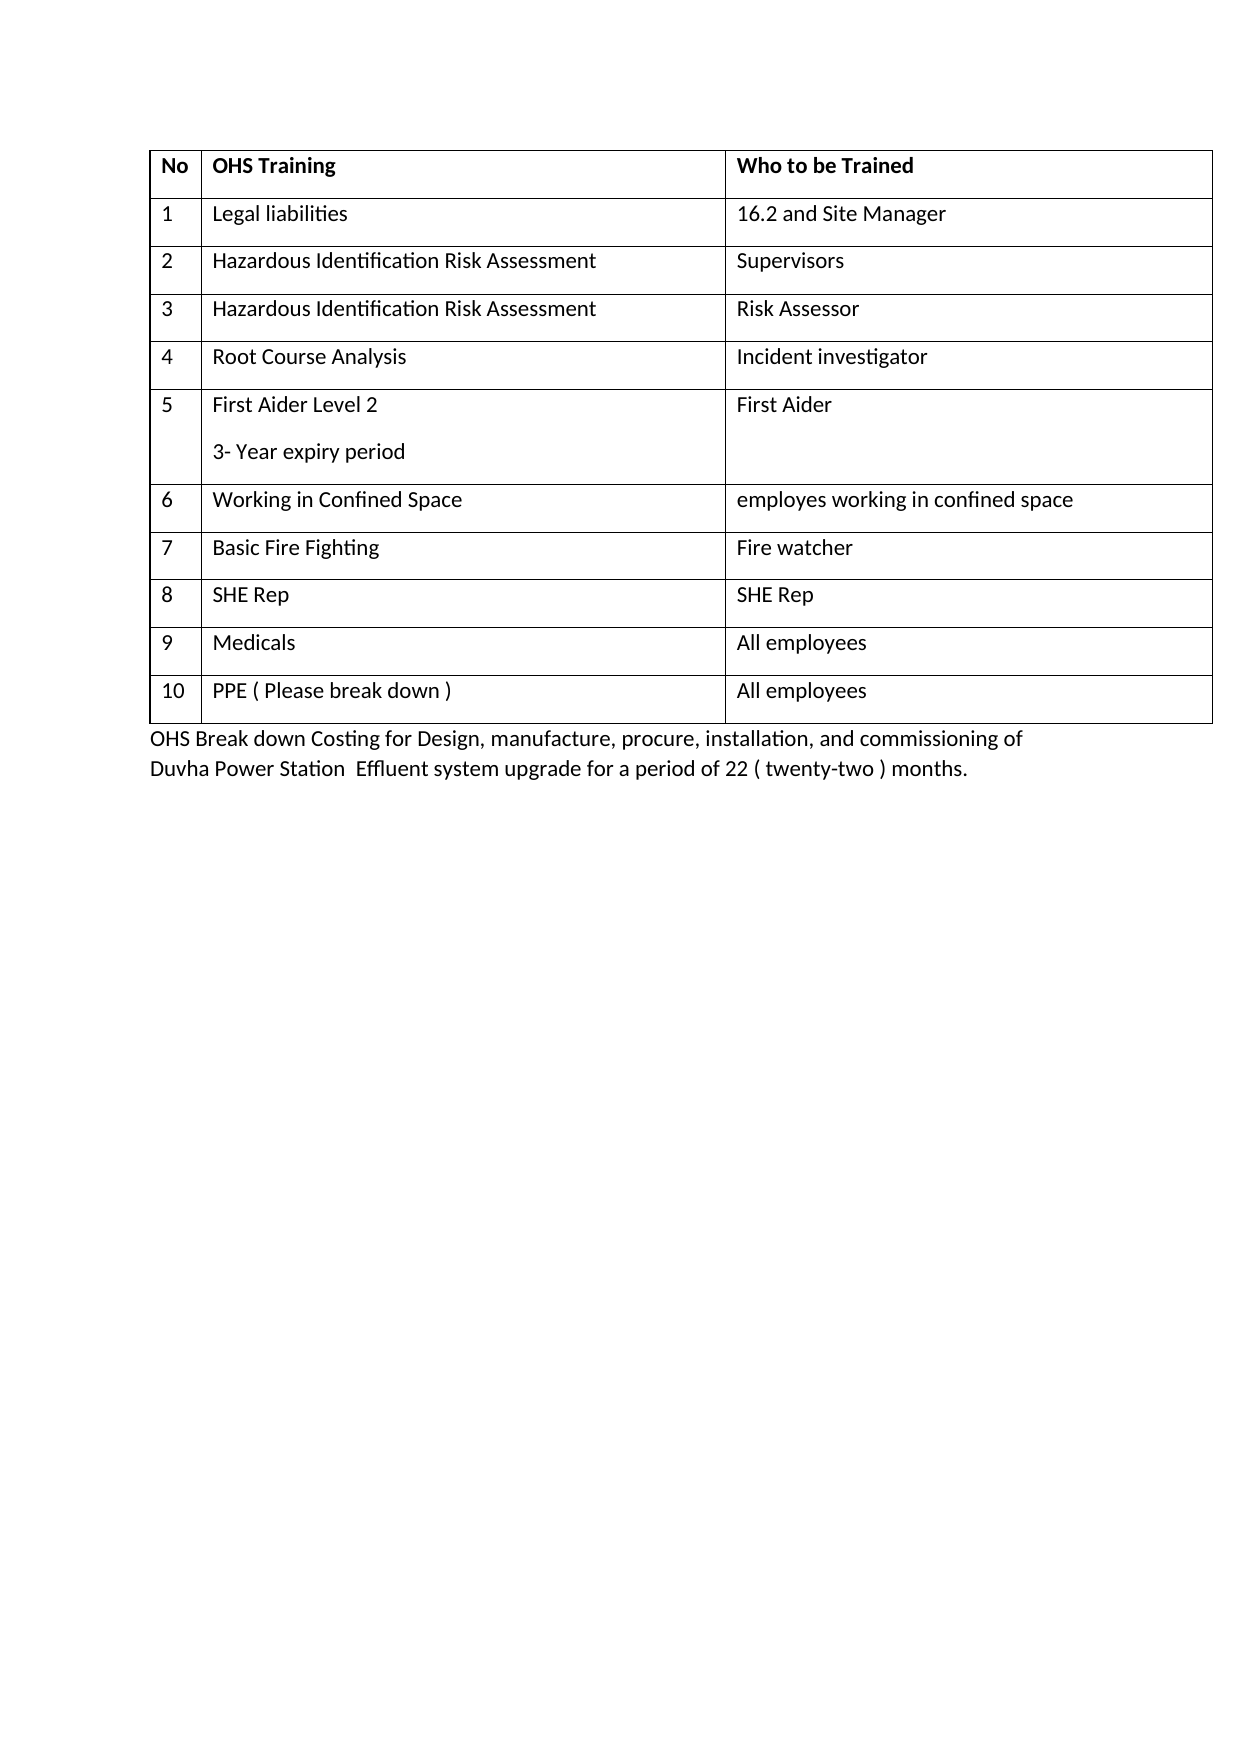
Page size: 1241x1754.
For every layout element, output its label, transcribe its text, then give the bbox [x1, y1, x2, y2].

table_cell Basic Fire Fighting [202, 533, 725, 579]
table_cell First Aider Level 2 3- Year expiry period [202, 390, 725, 484]
table_cell 3 [151, 295, 201, 341]
table_cell Incident investigator [726, 342, 1212, 389]
table_cell Root Course Analysis [202, 342, 725, 389]
table_cell 8 [151, 580, 201, 627]
table_cell 16.2 and Site Manager [726, 199, 1212, 246]
table_cell Risk Assessor [726, 295, 1212, 341]
table_cell Working in Confined Space [202, 485, 725, 532]
table_header OHS Training [202, 151, 725, 198]
table_cell All employees [726, 676, 1212, 723]
table_header No [151, 151, 201, 198]
table_cell 10 [151, 676, 201, 723]
table_cell employes working in confined space [726, 485, 1212, 532]
table_cell Medicals [202, 628, 725, 675]
table_cell 1 [151, 199, 201, 246]
table_cell SHE Rep [202, 580, 725, 627]
table_cell Legal liabilities [202, 199, 725, 246]
table_cell Hazardous Identification Risk Assessment [202, 295, 725, 341]
table_cell SHE Rep [726, 580, 1212, 627]
table_cell PPE ( Please break down ) [202, 676, 725, 723]
table_cell 2 [151, 247, 201, 293]
table_cell All employees [726, 628, 1212, 675]
table_cell 4 [151, 342, 201, 389]
table_cell 7 [151, 533, 201, 579]
table_cell Hazardous Identification Risk Assessment [202, 247, 725, 293]
table_cell 5 [151, 390, 201, 484]
table_cell Supervisors [726, 247, 1212, 293]
table_cell 6 [151, 485, 201, 532]
table_header Who to be Trained [726, 151, 1212, 198]
table_cell 9 [151, 628, 201, 675]
table_cell First Aider [726, 390, 1212, 484]
table_cell Fire watcher [726, 533, 1212, 579]
text OHS Break down Costing for Design, manufacture, procure, installation, and commissioning of Duvha Power Station Effluent system upgrade for a period of 22 ( twenty-two ) months. [150, 724, 1090, 782]
